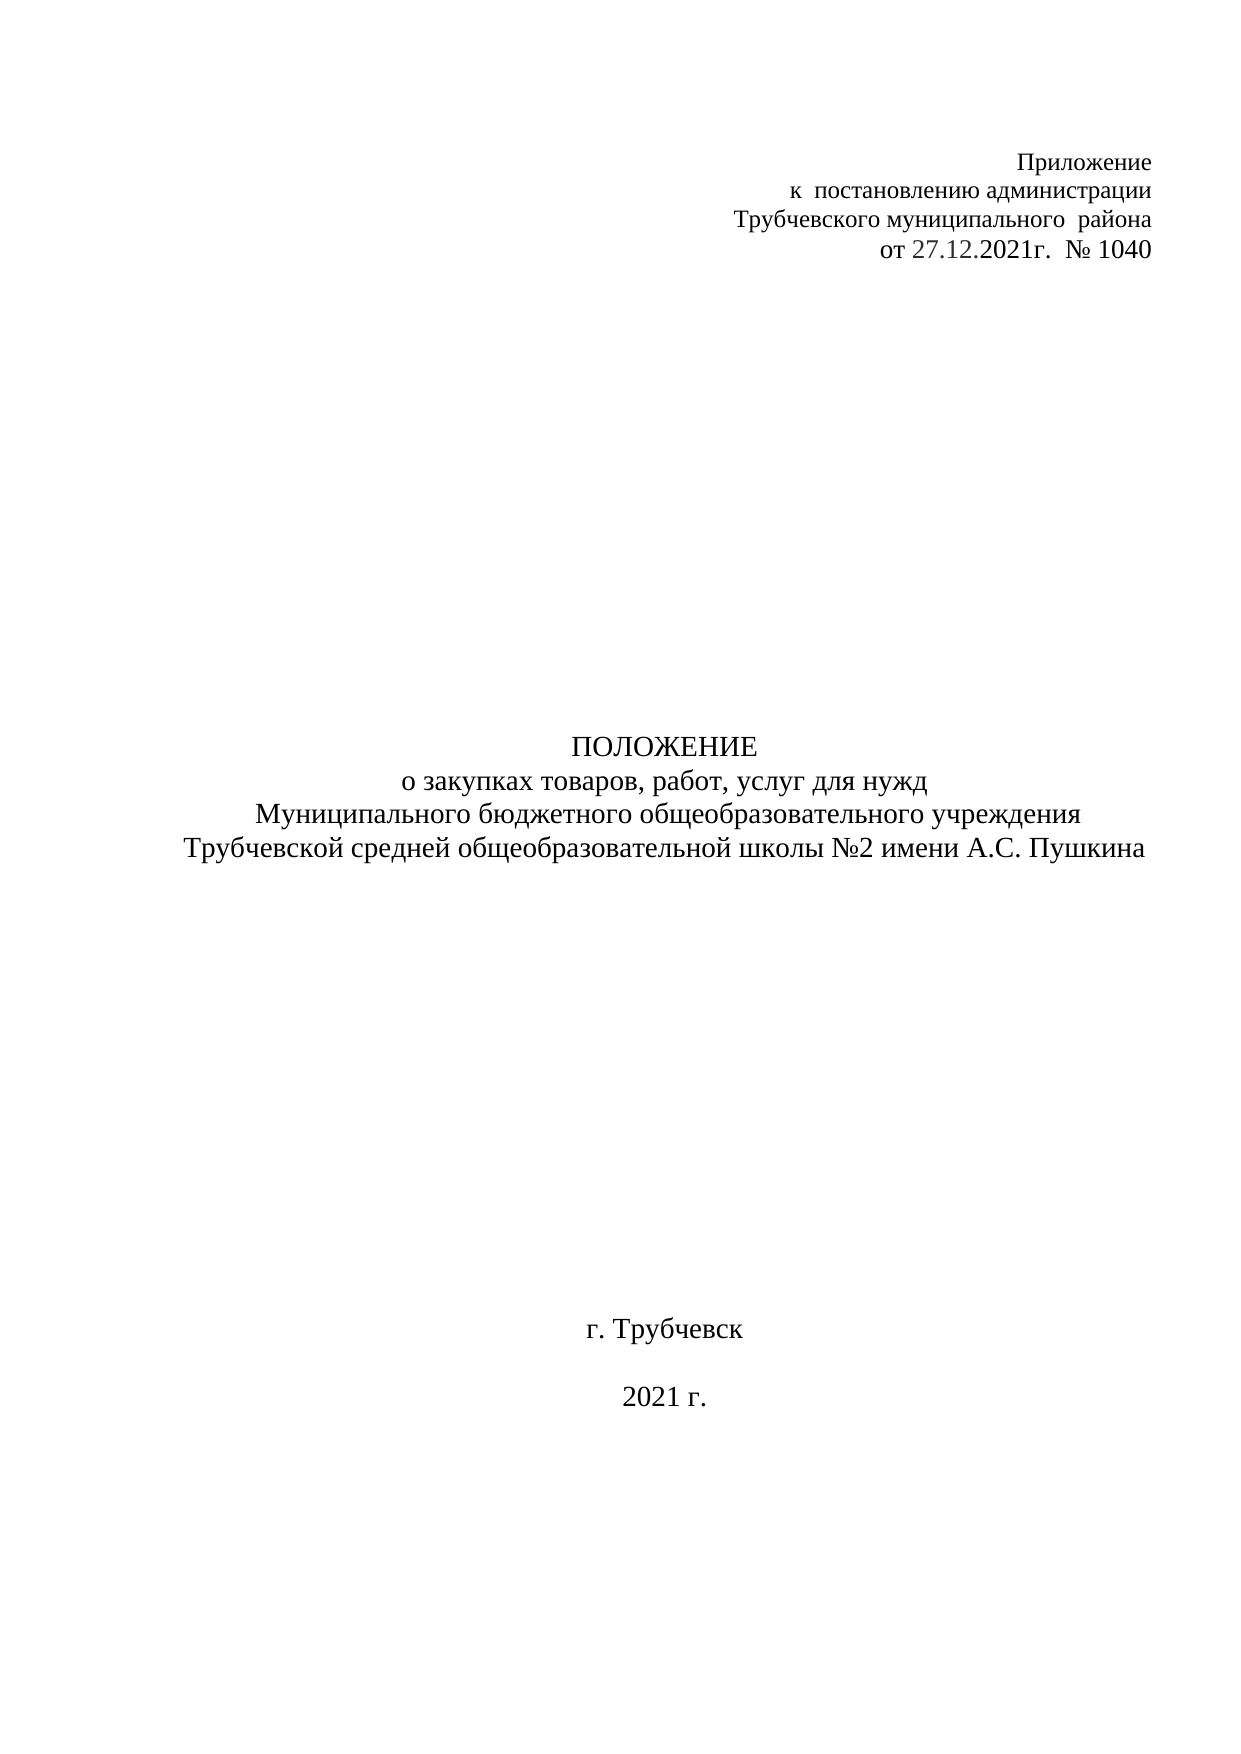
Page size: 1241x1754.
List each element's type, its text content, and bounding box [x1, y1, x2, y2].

text от 27.12.2021г. № 1040 [177, 233, 912, 264]
text ПОЛОЖЕНИЕ [177, 729, 1152, 763]
text к постановлению администрации [177, 176, 1152, 204]
text г. Трубчевск [177, 1312, 1152, 1345]
text от 27.12.2021г. № 1040 [979, 233, 1152, 264]
text Трубчевского муниципального района [177, 204, 1152, 233]
text 2021 г. [177, 1379, 1152, 1412]
text о закупках товаров, работ, услуг для нужд [177, 763, 1152, 796]
text Муниципального бюджетного общеобразовательного учреждения Трубчевской средней общеобразовательной школы №2 имени А.С. Пушкина [177, 796, 1152, 863]
text Приложение [177, 147, 1152, 176]
